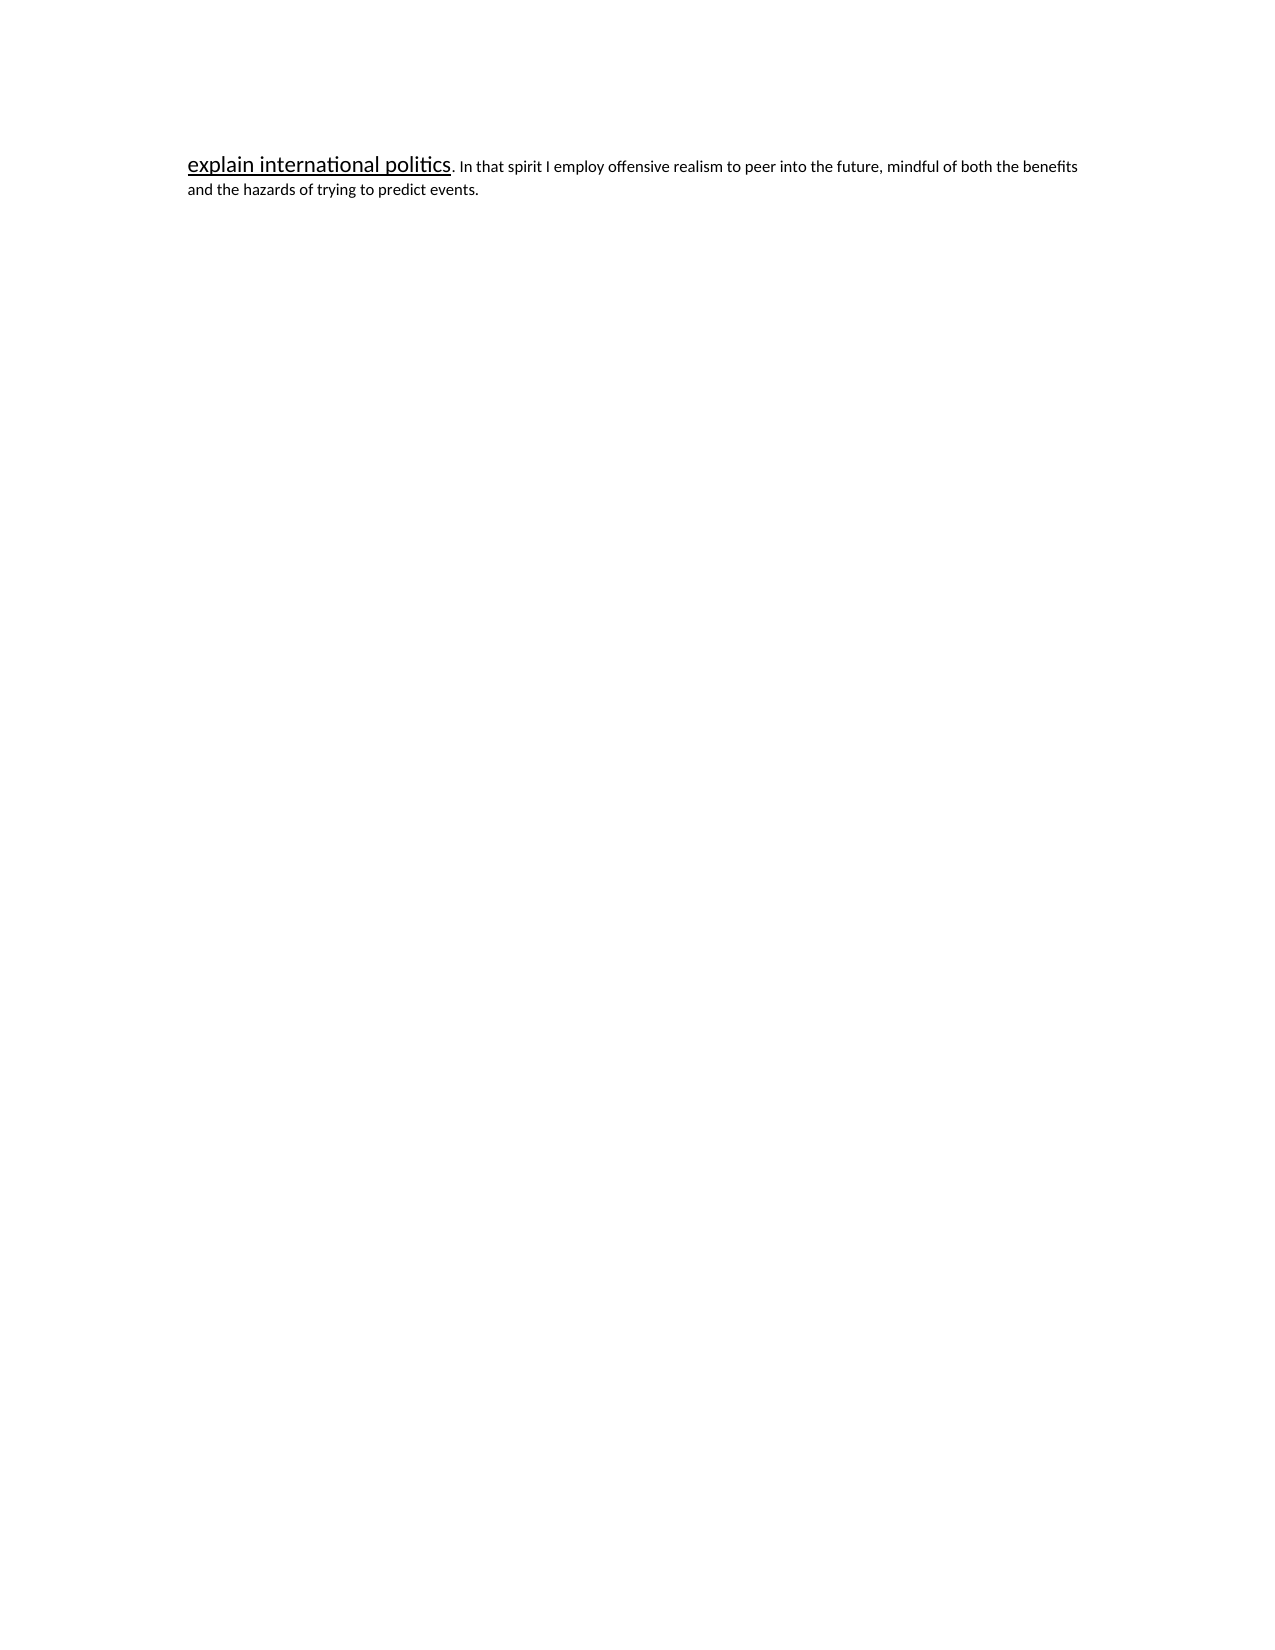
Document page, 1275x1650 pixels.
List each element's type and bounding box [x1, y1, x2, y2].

text [187, 150, 1087, 200]
